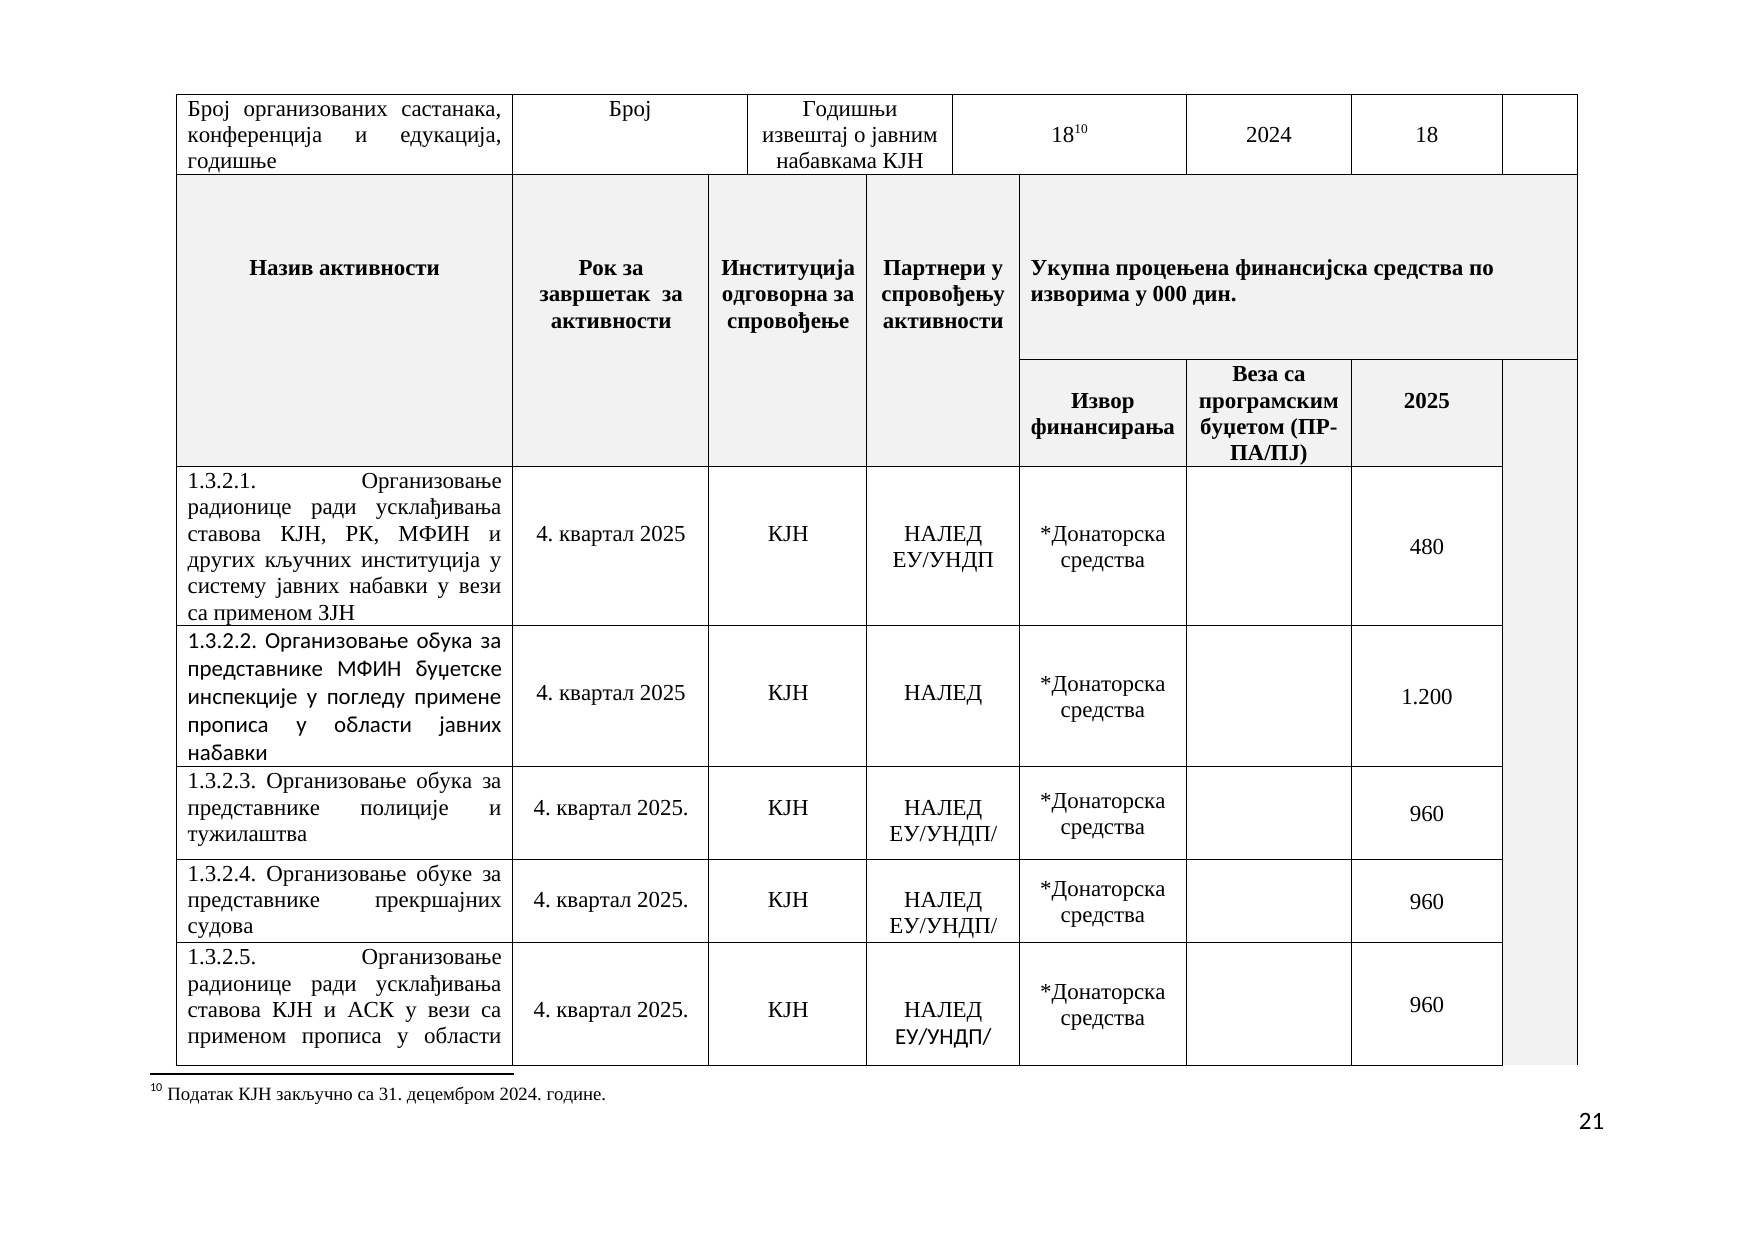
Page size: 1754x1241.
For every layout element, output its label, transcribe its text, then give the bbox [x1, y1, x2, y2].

table_cell [1187, 860, 1351, 942]
table_cell Институција одговорна за спровођење [709, 175, 866, 466]
table_cell 960 [1352, 860, 1502, 942]
table_cell [1187, 767, 1351, 859]
table_cell [1503, 766, 1577, 859]
table_cell *Донаторска средства [1020, 626, 1186, 766]
table_cell Број [513, 95, 747, 174]
table_cell 1.200 [1352, 626, 1502, 766]
table_cell 4. квартал 2025. [513, 767, 708, 859]
table_cell КЈН [709, 860, 866, 942]
table_cell НАЛЕД [867, 626, 1019, 766]
table_cell [1503, 625, 1577, 766]
table_cell 18 [953, 95, 1186, 174]
table_cell 480 [1352, 467, 1502, 625]
table_cell КЈН [709, 467, 866, 625]
table_cell НАЛЕД ЕУ/УНДП/ [867, 943, 1019, 1065]
table_cell *Донаторска средства [1020, 467, 1186, 625]
table_cell 1.3.2.4. Организовање обуке за представнике прекршајних судова [177, 860, 512, 942]
table_cell 4. квартал 2025. [513, 943, 708, 1065]
table_cell [1187, 467, 1351, 625]
table_cell 4. квартал 2025 [513, 467, 708, 625]
table_cell КЈН [709, 943, 866, 1065]
table_cell НАЛЕД ЕУ/УНДП/ [867, 767, 1019, 859]
table_cell НАЛЕД ЕУ/УНДП/ [867, 860, 1019, 942]
table_cell 4. квартал 2025. [513, 860, 708, 942]
table_cell КЈН [709, 767, 866, 859]
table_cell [1020, 943, 1186, 1065]
table_cell 4. квартал 2025 [513, 626, 708, 766]
table_cell *Донаторска средства [1020, 767, 1186, 859]
table_cell Рок за завршетак за активности [513, 175, 708, 466]
table_cell Извор финансирања [1020, 360, 1186, 466]
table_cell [177, 943, 512, 1065]
table_cell 1.3.2.2. Организовање обука за представнике МФИН буџетске инспекције у погледу примене прописа у области јавних набавки [177, 626, 512, 766]
table_cell 18 [1352, 95, 1502, 174]
table_cell 960 [1352, 943, 1502, 1065]
table_cell [1503, 859, 1577, 942]
table_cell *Донаторска средства [1020, 860, 1186, 942]
table_cell 2024 [1187, 95, 1351, 174]
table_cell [748, 95, 952, 174]
table_cell НАЛЕД ЕУ/УНДП [867, 467, 1019, 625]
table_cell [1503, 360, 1577, 625]
table_cell 1.3.2.1. Организовање радионице ради усклађивања ставова КЈН, РК, МФИН и других кључних институција у систему јавних набавки у вези са применом ЗЈН [177, 467, 512, 625]
table_cell Веза са програмским буџетом (ПР-ПА/ПЈ) [1187, 360, 1351, 466]
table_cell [177, 95, 512, 174]
table_cell Назив активности [177, 175, 512, 466]
table_cell Партнери у спровођењу активности [867, 175, 1019, 466]
table_cell [1187, 943, 1351, 1065]
table_cell КЈН [709, 626, 866, 766]
table_cell Укупна процењена финансијска средства по изворима у 000 дин. [1020, 175, 1577, 359]
table_cell 960 [1352, 767, 1502, 859]
table_cell [1503, 942, 1577, 1065]
table_cell 2025 [1352, 360, 1502, 466]
table_cell [1187, 626, 1351, 766]
table_cell 1.3.2.3. Организовање обука за представнике полиције и тужилаштва [177, 767, 512, 859]
